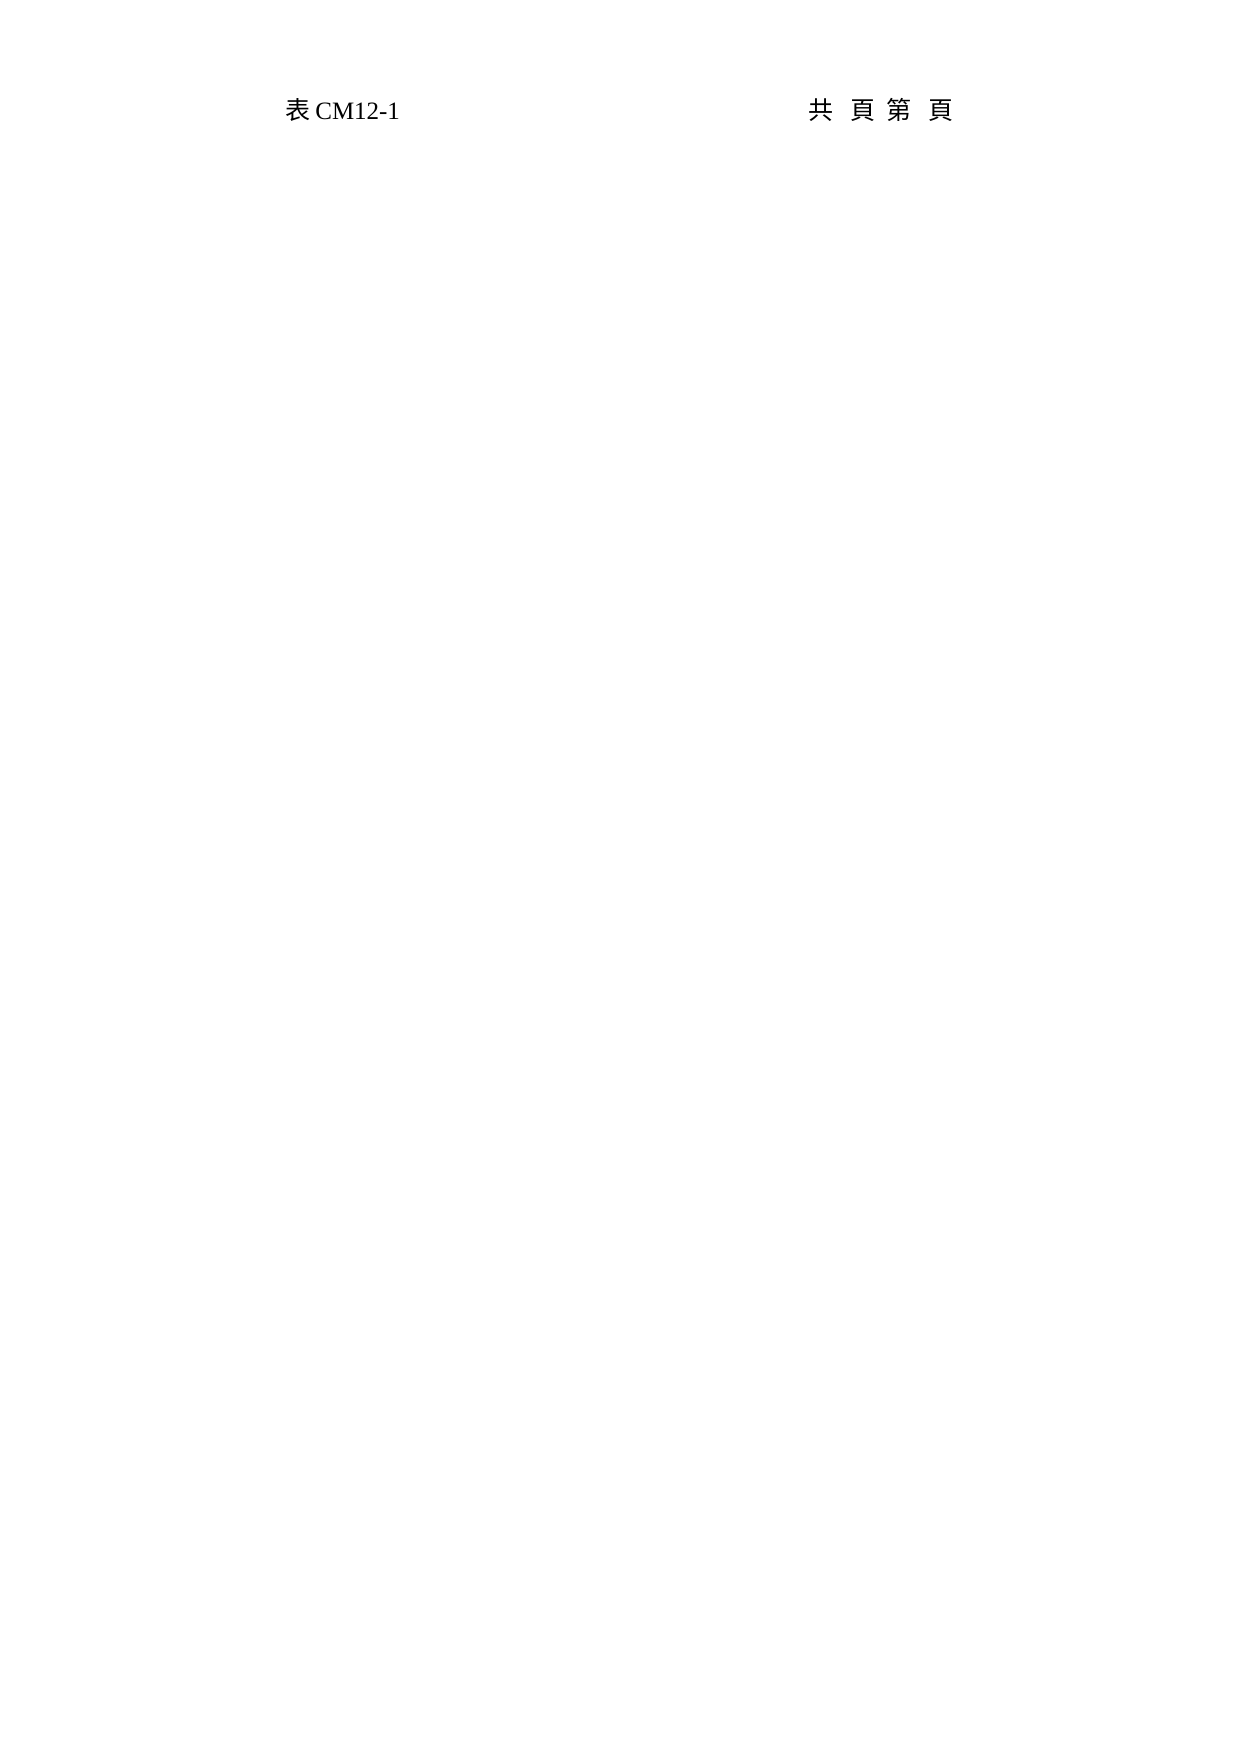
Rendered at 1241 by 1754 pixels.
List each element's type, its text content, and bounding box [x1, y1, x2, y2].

text 表CM12-1 共 頁 第 頁 [52, 89, 1186, 127]
